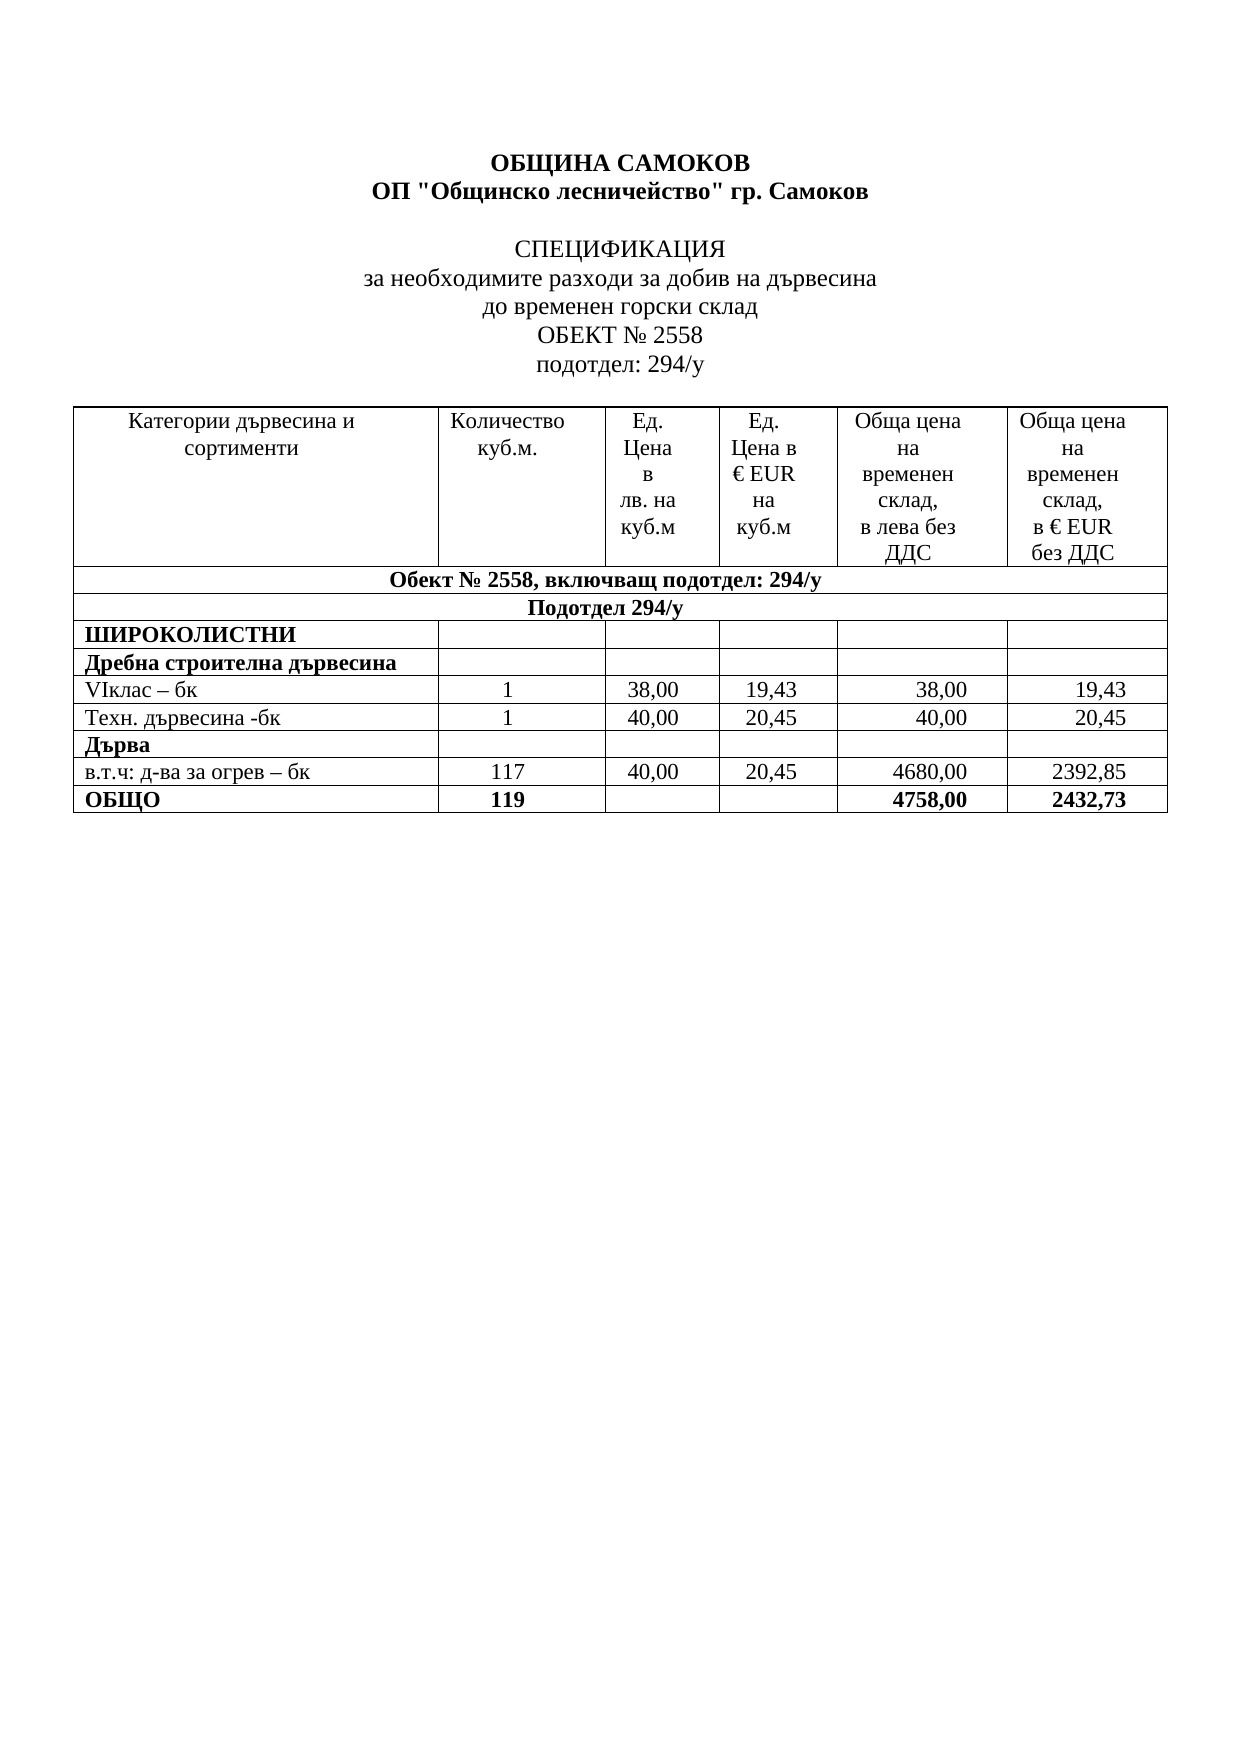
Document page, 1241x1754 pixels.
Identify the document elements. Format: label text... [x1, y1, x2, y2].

table_cell [720, 731, 837, 757]
table_header Ед. Цена в € EUR на куб.м [720, 408, 837, 566]
table_cell [838, 731, 1007, 757]
table_cell [439, 731, 605, 757]
table_cell [720, 786, 837, 812]
table_cell [606, 621, 719, 648]
table_header Обща цена на временен склад, в € EUR без ДДС [1008, 408, 1167, 566]
table_cell [1008, 621, 1167, 648]
table_cell 2432,73 [1008, 786, 1167, 812]
table_cell Подотдел 294/у [74, 594, 1167, 620]
table_cell 1 [439, 676, 605, 702]
text подотдел: 294/у [148, 349, 1093, 378]
table_cell 19,43 [720, 676, 837, 702]
table_cell [1008, 649, 1167, 675]
table_cell [439, 649, 605, 675]
table_cell 117 [439, 758, 605, 785]
table_cell 20,45 [1008, 704, 1167, 730]
table_cell 4680,00 [838, 758, 1007, 785]
table_cell VIклас – бк [74, 676, 438, 702]
table_cell Обект № 2558, включващ подотдел: 294/у [74, 567, 1167, 593]
table_cell 40,00 [606, 704, 719, 730]
text СПЕЦИФИКАЦИЯ [148, 234, 1093, 263]
table_cell [606, 731, 719, 757]
table_cell ШИРОКОЛИСТНИ [74, 621, 438, 648]
table_cell [838, 649, 1007, 675]
table_cell [720, 649, 837, 675]
table_cell [720, 621, 837, 648]
table_cell Дребна строителна дървесина [74, 649, 438, 675]
table_cell ОБЩО [74, 786, 438, 812]
table_cell в.т.ч: д-ва за огрев – бк [74, 758, 438, 785]
table_cell [439, 621, 605, 648]
table_cell Дърва [74, 731, 438, 757]
table_cell [1008, 731, 1167, 757]
table_header Обща цена на временен склад, в лева без ДДС [838, 408, 1007, 566]
table_cell 40,00 [838, 704, 1007, 730]
table_cell 38,00 [838, 676, 1007, 702]
table_cell 20,45 [720, 704, 837, 730]
table_cell 20,45 [720, 758, 837, 785]
table_header Количество куб.м. [439, 408, 605, 566]
table_cell 40,00 [606, 758, 719, 785]
table_cell 2392,85 [1008, 758, 1167, 785]
table_cell [606, 786, 719, 812]
text ОБЕКТ № 2558 [148, 320, 1093, 349]
table_cell 119 [439, 786, 605, 812]
text за необходимите разходи за добив на дървесина [148, 263, 1093, 291]
table_header Ед. Цена в лв. на куб.м [606, 408, 719, 566]
table_header Категории дървесина и сортименти [74, 408, 438, 566]
text ОП "Общинско лесничейство" гр. Самоков [148, 176, 1093, 205]
table_cell [838, 621, 1007, 648]
table_cell Техн. дървесина -бк [74, 704, 438, 730]
text ОБЩИНА САМОКОВ [148, 148, 1093, 176]
table_cell [606, 649, 719, 675]
table_cell 38,00 [606, 676, 719, 702]
table_cell 4758,00 [838, 786, 1007, 812]
table_cell 1 [439, 704, 605, 730]
table_cell 19,43 [1008, 676, 1167, 702]
text до временен горски склад [148, 291, 1093, 320]
